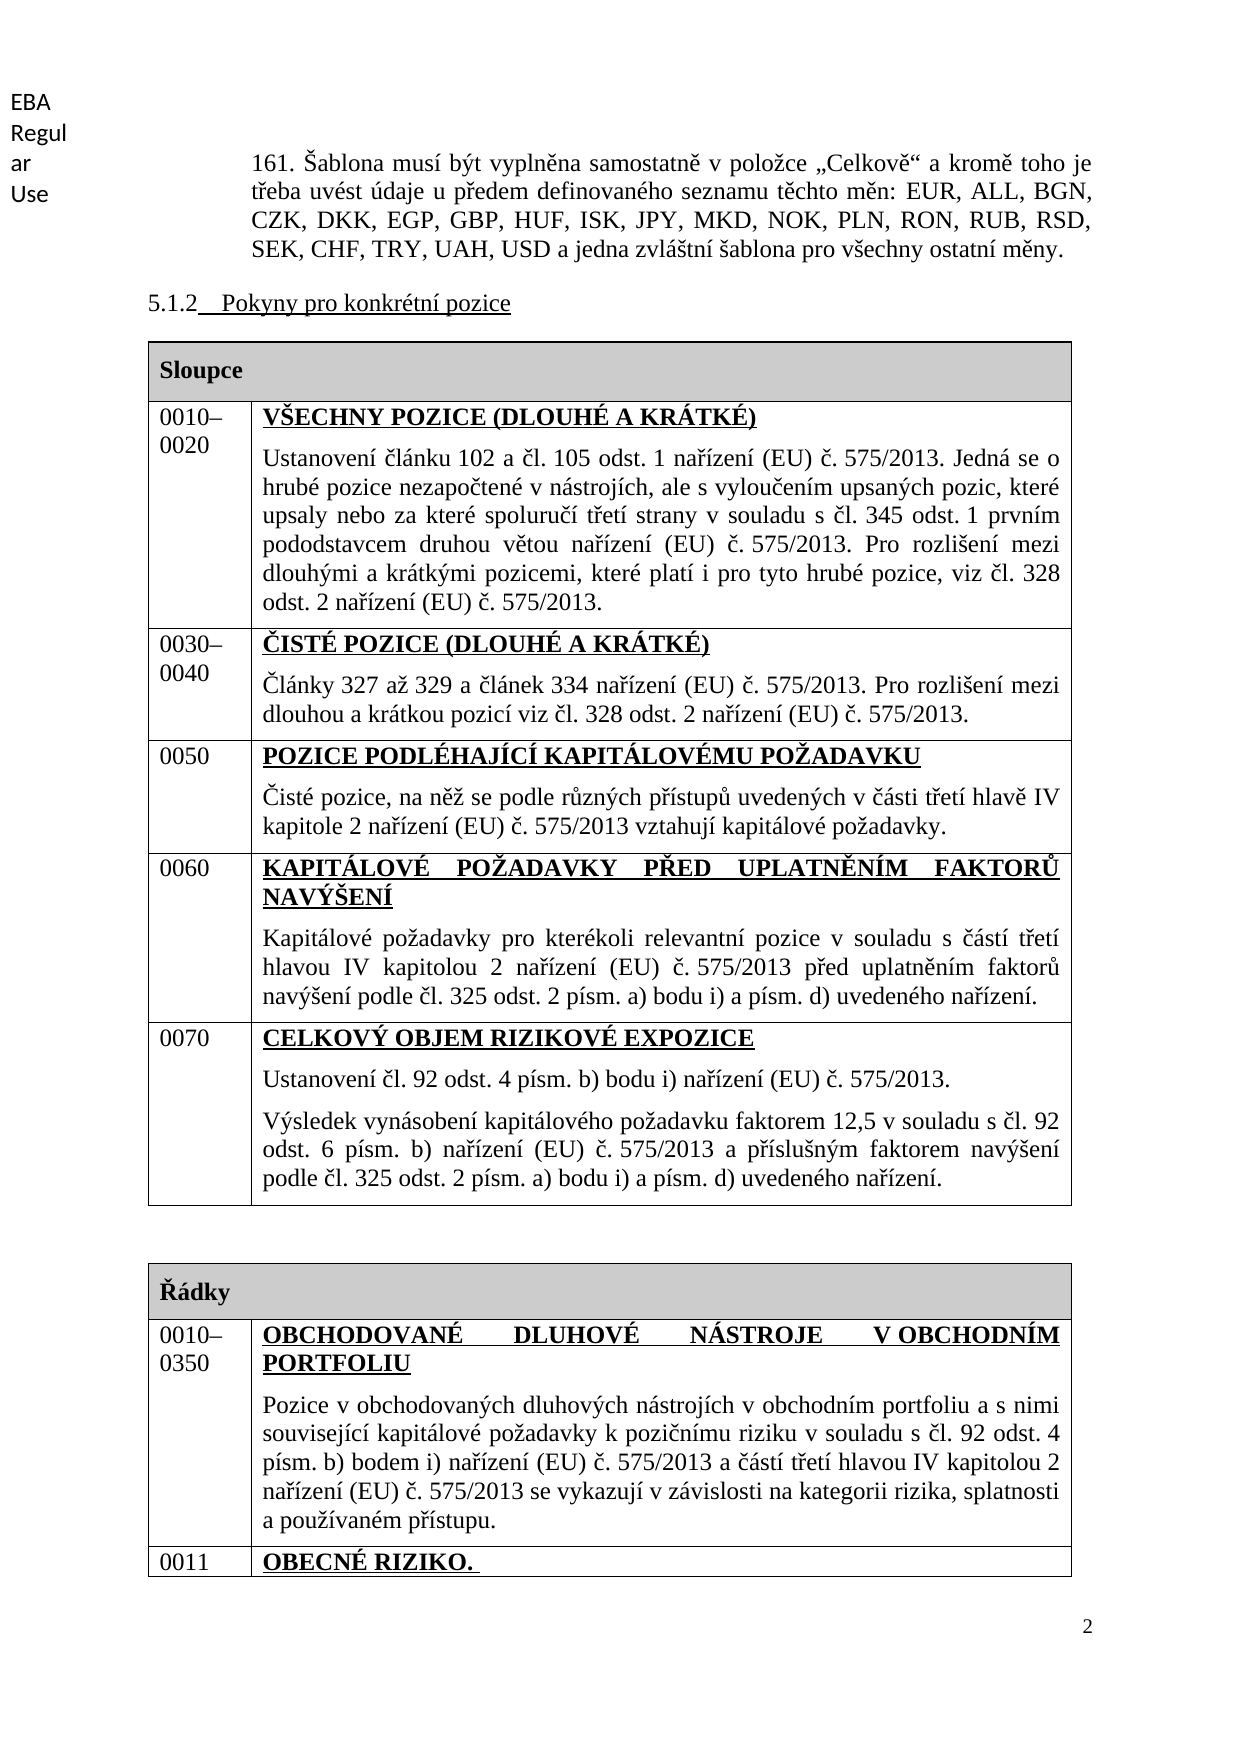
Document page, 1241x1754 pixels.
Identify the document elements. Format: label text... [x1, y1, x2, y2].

table_cell 0010–0350 [149, 1320, 251, 1546]
table_header Sloupce [149, 343, 1071, 401]
table_cell 0060 [149, 854, 251, 1022]
table_cell POZICE PODLÉHAJÍCÍ KAPITÁLOVÉMU POŽADAVKU Čisté pozice, na něž se podle různých přístupů uvedených v části třetí hlavě IV kapitole 2 nařízení (EU) č. 575/2013 vztahují kapitálové požadavky. [252, 741, 1071, 852]
table_cell 0070 [149, 1023, 251, 1204]
table_cell OBCHODOVANÉ DLUHOVÉ NÁSTROJE V OBCHODNÍM PORTFOLIU Pozice v obchodovaných dluhových nástrojích v obchodním portfoliu a s nimi související kapitálové požadavky k pozičnímu riziku v souladu s čl. 92 odst. 4 písm. b) bodem i) nařízení (EU) č. 575/2013 a částí třetí hlavou IV kapitolou 2 nařízení (EU) č. 575/2013 se vykazují v závislosti na kategorii rizika, splatnosti a používaném přístupu. [252, 1320, 1071, 1546]
table_cell 0050 [149, 741, 251, 852]
list 5.1.2 Pokyny pro konkrétní pozice [148, 288, 1093, 316]
table_cell ČISTÉ POZICE (DLOUHÉ A KRÁTKÉ) Články 327 až 329 a článek 334 nařízení (EU) č. 575/2013. Pro rozlišení mezi dlouhou a krátkou pozicí viz čl. 328 odst. 2 nařízení (EU) č. 575/2013. [252, 629, 1071, 740]
table_cell OBECNÉ RIZIKO. [252, 1547, 1071, 1576]
table_cell VŠECHNY POZICE (DLOUHÉ A KRÁTKÉ) Ustanovení článku 102 a čl. 105 odst. 1 nařízení (EU) č. 575/2013. Jedná se o hrubé pozice nezapočtené v nástrojích, ale s vyloučením upsaných pozic, které upsaly nebo za které spoluručí třetí strany v souladu s čl. 345 odst. 1 prvním pododstavcem druhou větou nařízení (EU) č. 575/2013. Pro rozlišení mezi dlouhými a krátkými pozicemi, které platí i pro tyto hrubé pozice, viz čl. 328 odst. 2 nařízení (EU) č. 575/2013. [252, 402, 1071, 628]
table_cell 0011 [149, 1547, 251, 1576]
table_cell 0030–0040 [149, 629, 251, 740]
table_cell 0010–0020 [149, 402, 251, 628]
table_cell CELKOVÝ OBJEM RIZIKOVÉ EXPOZICE Ustanovení čl. 92 odst. 4 písm. b) bodu i) nařízení (EU) č. 575/2013. Výsledek vynásobení kapitálového požadavku faktorem 12,5 v souladu s čl. 92 odst. 6 písm. b) nařízení (EU) č. 575/2013 a příslušným faktorem navýšení podle čl. 325 odst. 2 písm. a) bodu i) a písm. d) uvedeného nařízení. [252, 1023, 1071, 1204]
table_header Řádky [149, 1264, 1071, 1319]
table_cell KAPITÁLOVÉ POŽADAVKY PŘED UPLATNĚNÍM FAKTORŮ NAVÝŠENÍ Kapitálové požadavky pro kterékoli relevantní pozice v souladu s částí třetí hlavou IV kapitolou 2 nařízení (EU) č. 575/2013 před uplatněním faktorů navýšení podle čl. 325 odst. 2 písm. a) bodu i) a písm. d) uvedeného nařízení. [252, 854, 1071, 1022]
